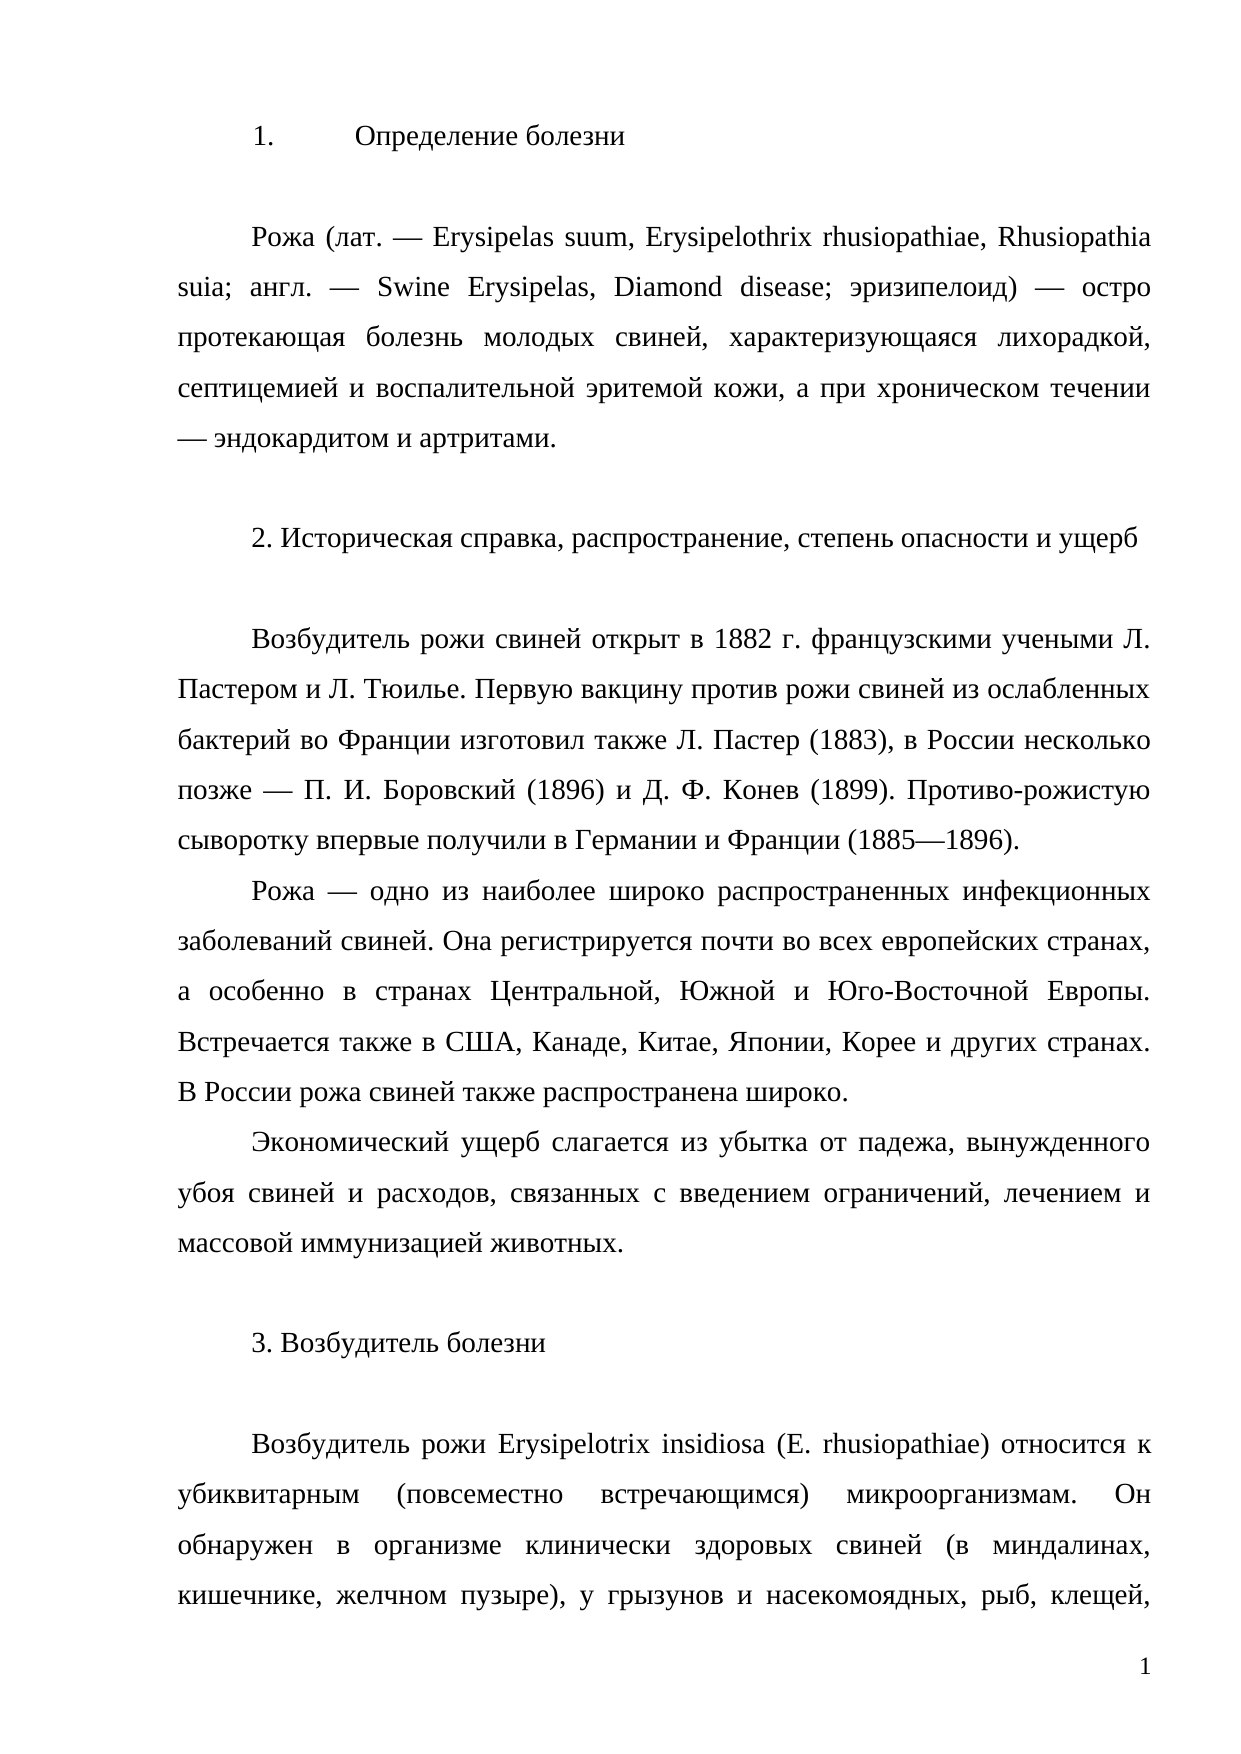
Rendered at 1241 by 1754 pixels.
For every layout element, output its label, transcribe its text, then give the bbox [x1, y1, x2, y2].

text Экономический ущерб слагается из убытка от падежа, вынужденного убоя свиней и расходов, связанных с введением ограничений, лечением и массовой иммунизацией животных. [177, 1124, 1152, 1258]
text Рожа (лат. — Erysipelas suum, Erysipelothrix rhusiopathiae, Rhusiopathia suia; англ. — Swine Erysipelas, Diamond disease; эризипелоид) — остро протекающая болезнь молодых свиней, характеризующаяся лихорадкой, септицемией и воспалительной эритемой кожи, а при хроническом течении — эндокардитом и артритами. [177, 219, 1152, 453]
text 2. Историческая справка, распространение, степень опасности и ущерб [177, 521, 1152, 554]
list Определение болезни [177, 118, 1152, 152]
text Рожа — одно из наиболее широко распространенных инфекционных заболеваний свиней. Она регистрируется почти во всех европейских странах, а особенно в странах Центральной, Южной и Юго-Восточной Европы. Встречается также в США, Канаде, Китае, Японии, Корее и других странах. В России рожа свиней также распространена широко. [177, 873, 1152, 1108]
text Возбудитель рожи свиней открыт в . французскими учеными Л. Пастером и Л. Тюилье. Первую вакцину против рожи свиней из ослабленных бактерий во Франции изготовил также Л. Пастер (1883), в России несколько позже — П. И. Боровский (1896) и Д. Ф. Конев (1899). Противо-рожистую сыворотку впервые получили в Германии и Франции (1885—1896). [177, 621, 1152, 856]
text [177, 1426, 1152, 1611]
text 3. Возбудитель болезни [177, 1326, 1152, 1359]
